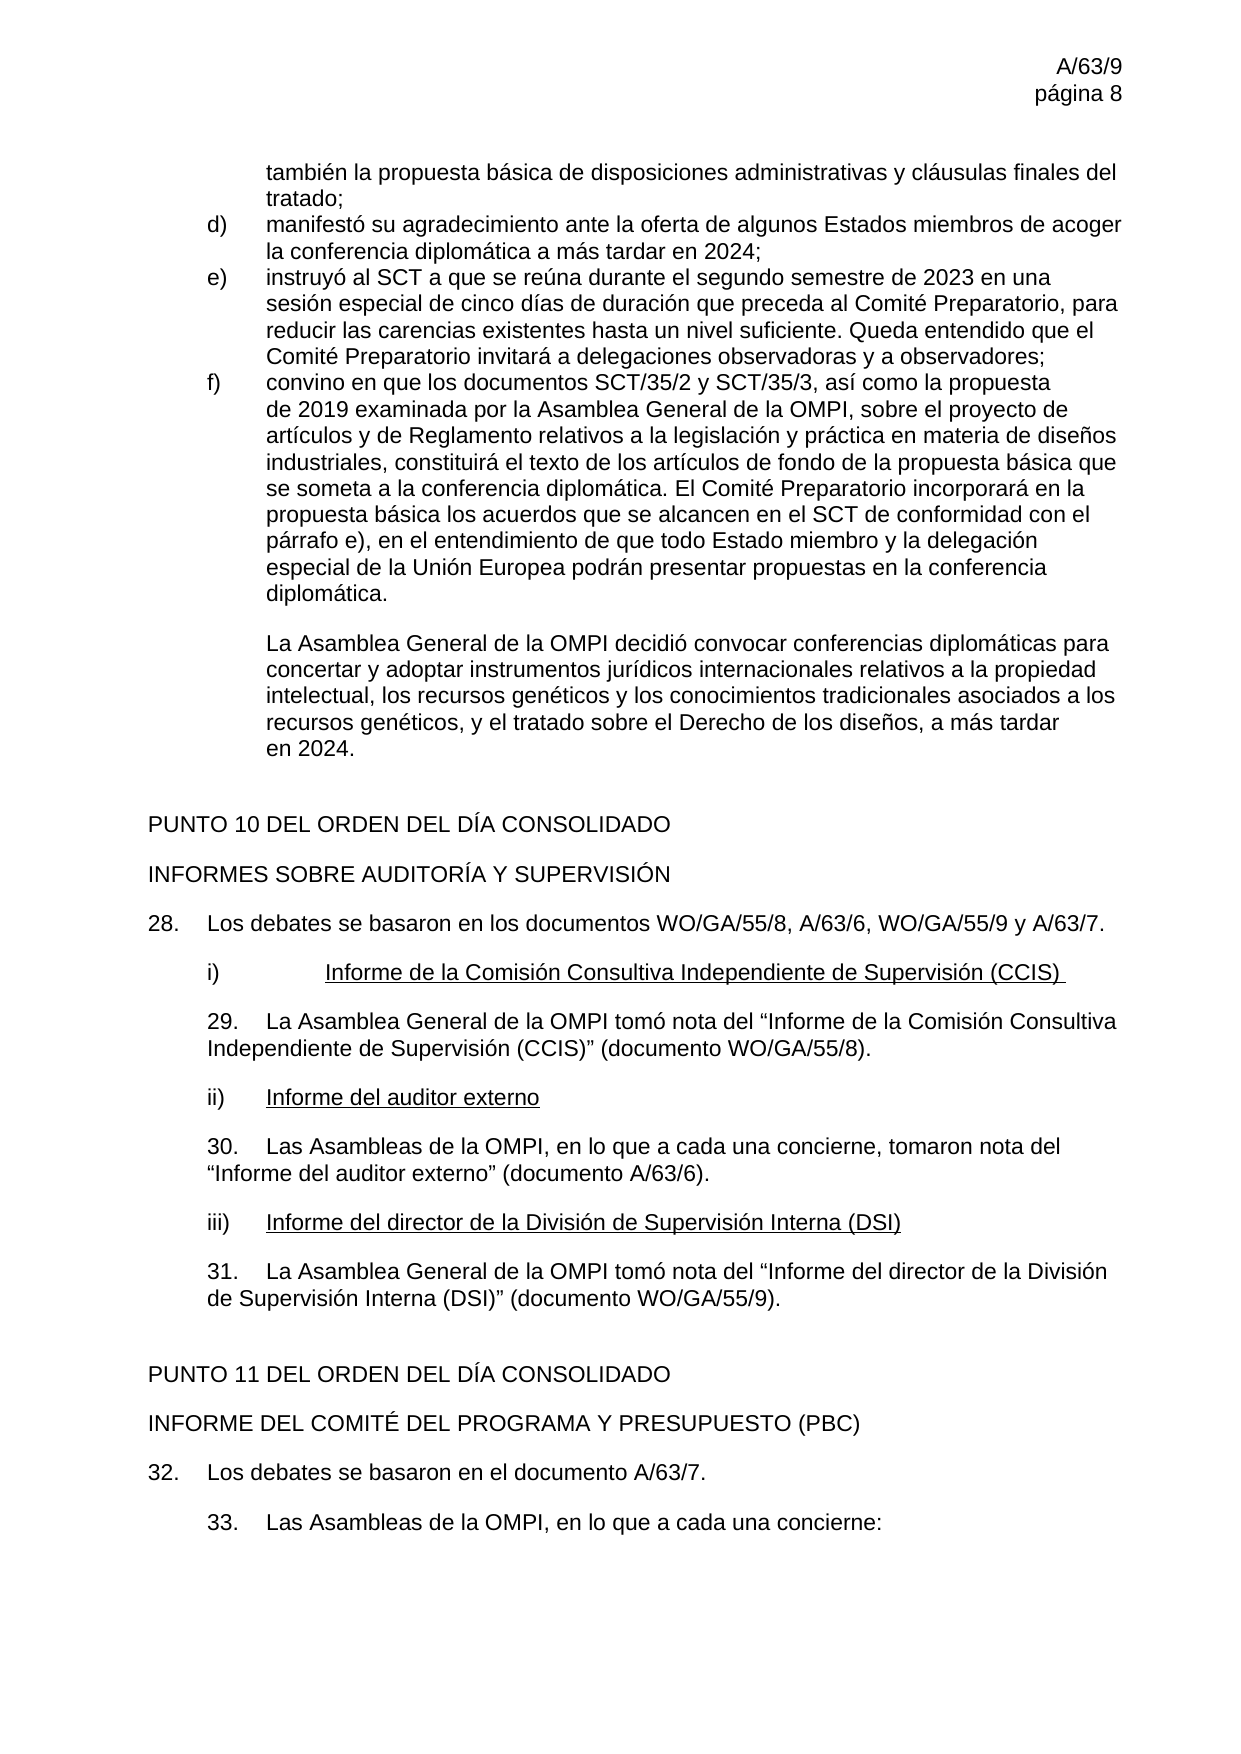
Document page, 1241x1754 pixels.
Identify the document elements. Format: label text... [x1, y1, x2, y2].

list instruyó al SCT a que se reúna durante el segundo semestre de 2023 en una sesión especial de cinco días de duración que preceda al Comité Preparatorio, para reducir las carencias existentes hasta un nivel suficiente. Queda entendido que el Comité Preparatorio invitará a delegaciones observadoras y a observadores; [207, 264, 1122, 369]
list Informe de la Comisión Consultiva Independiente de Supervisión (CCIS) [207, 959, 1122, 985]
text La Asamblea General de la OMPI decidió convocar conferencias diplomáticas para concertar y adoptar instrumentos jurídicos internacionales relativos a la propiedad intelectual, los recursos genéticos y los conocimientos tradicionales asociados a los recursos genéticos, y el tratado sobre el Derecho de los diseños, a más tardar en 2024. [266, 629, 1122, 761]
list manifestó su agradecimiento ante la oferta de algunos Estados miembros de acoger la conferencia diplomática a más tardar en 2024; [207, 211, 1122, 264]
list Informe del director de la División de Supervisión Interna (DSI) [207, 1209, 1122, 1235]
subtitle INFORME DEL COMITÉ DEL PROGRAMA Y PRESUPUESTO (PBC) [148, 1410, 1122, 1436]
text Los debates se basaron en el documento A/63/7. [148, 1459, 1122, 1486]
text Los debates se basaron en los documentos WO/GA/55/8, A/63/6, WO/GA/55/9 y A/63/7. [148, 910, 1122, 936]
text La Asamblea General de la OMPI tomó nota del “Informe del director de la División de Supervisión Interna (DSI)” (documento WO/GA/55/9). [207, 1258, 1122, 1311]
text Las Asambleas de la OMPI, en lo que a cada una concierne, tomaron nota del “Informe del auditor externo” (documento A/63/6). [207, 1133, 1122, 1186]
text La Asamblea General de la OMPI tomó nota del “Informe de la Comisión Consultiva Independiente de Supervisión (CCIS)” (documento WO/GA/55/8). [207, 1008, 1122, 1061]
subtitle PUNTO 11 DEL ORDEN DEL DÍA CONSOLIDADO [148, 1361, 1122, 1387]
subtitle INFORMES SOBRE AUDITORÍA Y SUPERVISIÓN [148, 861, 1122, 887]
list Informe del auditor externo [207, 1084, 1122, 1110]
text Las Asambleas de la OMPI, en lo que a cada una concierne: [207, 1509, 1122, 1535]
list convino en que los documentos SCT/35/2 y SCT/35/3, así como la propuesta de 2019 examinada por la Asamblea General de la OMPI, sobre el proyecto de artículos y de Reglamento relativos a la legislación y práctica en materia de diseños industriales, constituirá el texto de los artículos de fondo de la propuesta básica que se someta a la conferencia diplomática. El Comité Preparatorio incorporará en la propuesta básica los acuerdos que se alcancen en el SCT de conformidad con el párrafo e), en el entendimiento de que todo Estado miembro y la delegación especial de la Unión Europea podrán presentar propuestas en la conferencia diplomática. [207, 369, 1122, 607]
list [207, 158, 1122, 211]
subtitle PUNTO 10 DEL ORDEN DEL DÍA CONSOLIDADO [148, 811, 1122, 838]
